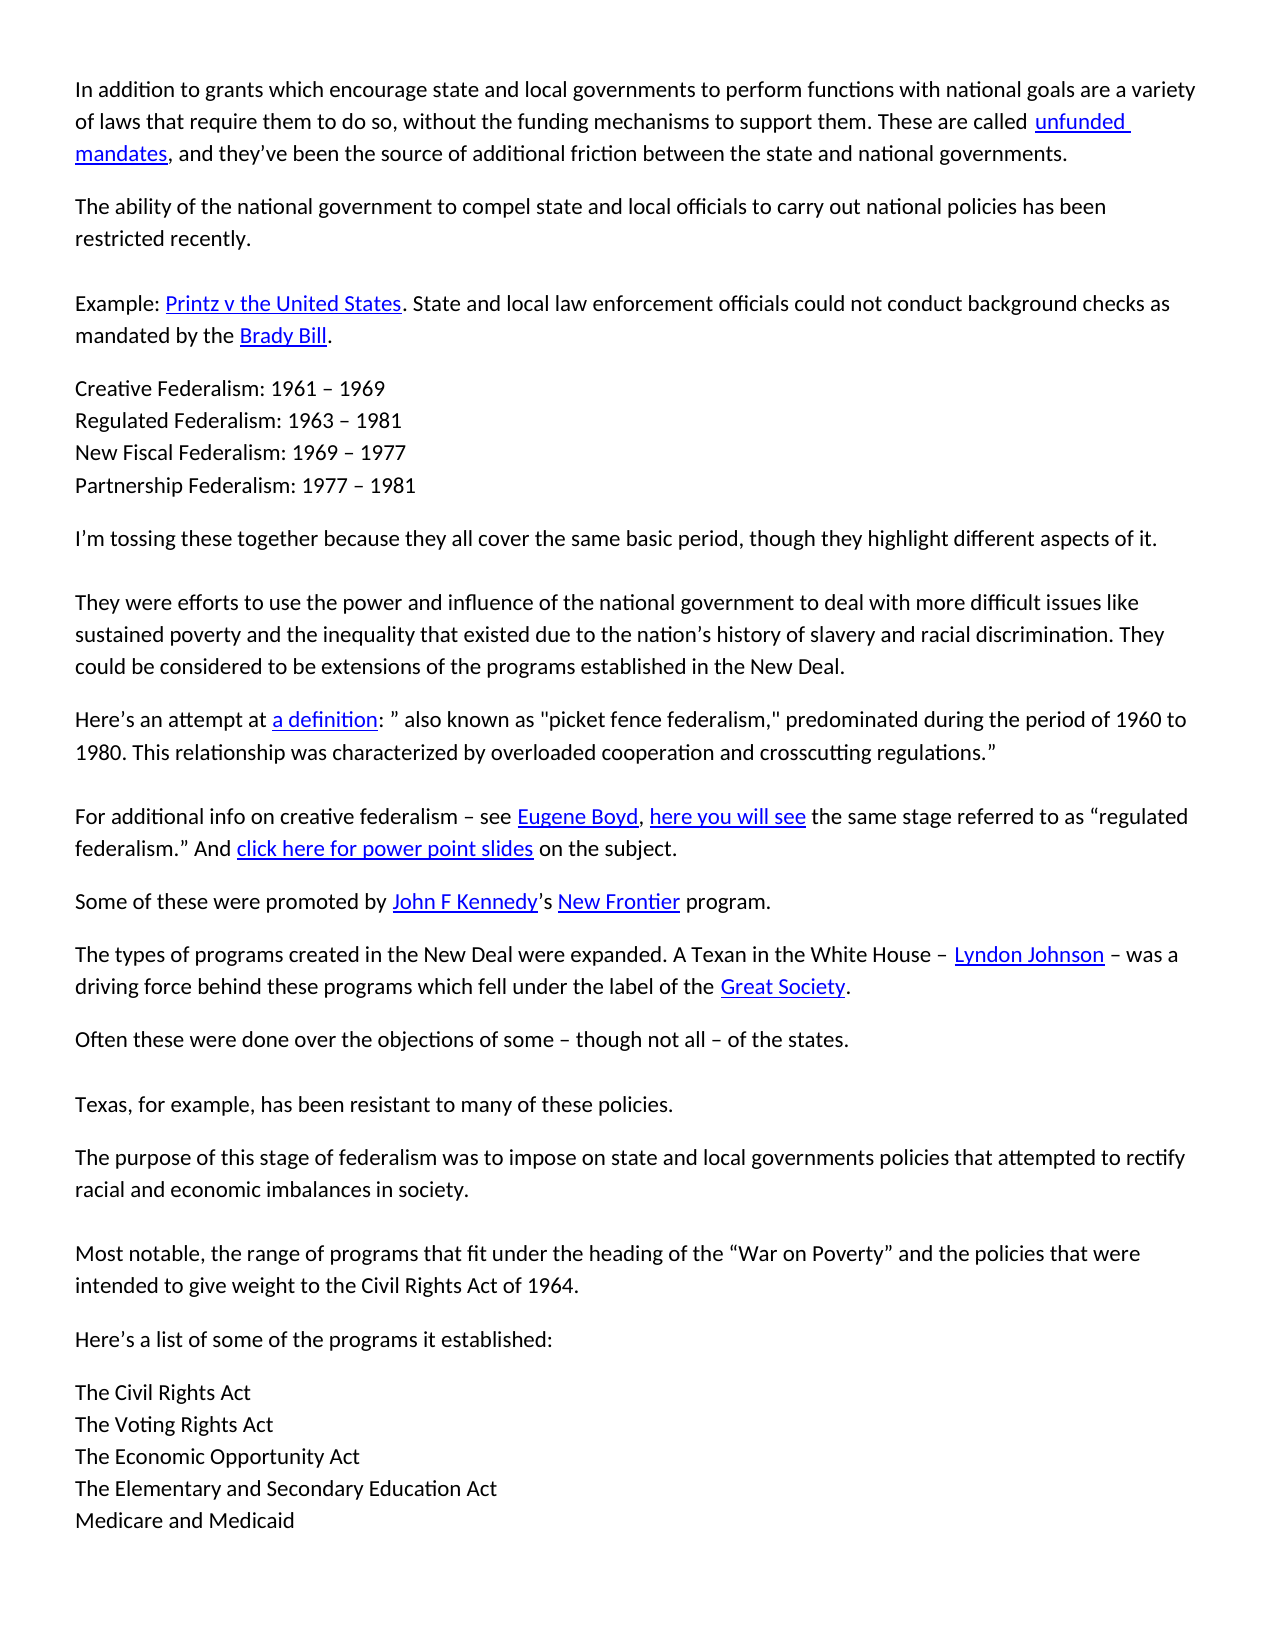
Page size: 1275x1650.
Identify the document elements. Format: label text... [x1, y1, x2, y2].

text In addition to grants which encourage state and local governments to perform functions with national goals are a variety of laws that require them to do so, without the funding mechanisms to support them. These are called unfunded mandates, and they’ve been the source of additional friction between the state and national governments. [75, 75, 1200, 167]
text Some of these were promoted by John F Kennedy’s New Frontier program. [75, 887, 1200, 915]
text Creative Federalism: 1961 – 1969 Regulated Federalism: 1963 – 1981 New Fiscal Federalism: 1969 – 1977 Partnership Federalism: 1977 – 1981 [75, 374, 1200, 499]
text I’m tossing these together because they all cover the same basic period, though they highlight different aspects of it. They were efforts to use the power and influence of the national government to deal with more difficult issues like sustained poverty and the inequality that existed due to the nation’s history of slavery and racial discrimination. They could be considered to be extensions of the programs established in the New Deal. [75, 524, 1200, 681]
text Often these were done over the objections of some – though not all – of the states. Texas, for example, has been resistant to many of these policies. [75, 1026, 1200, 1118]
text The purpose of this stage of federalism was to impose on state and local governments policies that attempted to rectify racial and economic imbalances in society. Most notable, the range of programs that fit under the heading of the “War on Poverty” and the policies that were intended to give weight to the Civil Rights Act of 1964. [75, 1143, 1200, 1300]
text Here’s an attempt at a definition: ” also known as "picket fence federalism," predominated during the period of 1960 to 1980. This relationship was characterized by overloaded cooperation and crosscutting regulations.” For additional info on creative federalism – see Eugene Boyd, here you will see the same stage referred to as “regulated federalism.” And click here for power point slides on the subject. [75, 706, 1200, 862]
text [75, 1378, 1200, 1534]
text The types of programs created in the New Deal were expanded. A Texan in the White House – Lyndon Johnson – was a driving force behind these programs which fell under the label of the Great Society. [75, 940, 1200, 1001]
text The ability of the national government to compel state and local officials to carry out national policies has been restricted recently. Example: Printz v the United States. State and local law enforcement officials could not conduct background checks as mandated by the Brady Bill. [75, 192, 1200, 349]
text Here’s a list of some of the programs it established: [75, 1325, 1200, 1353]
